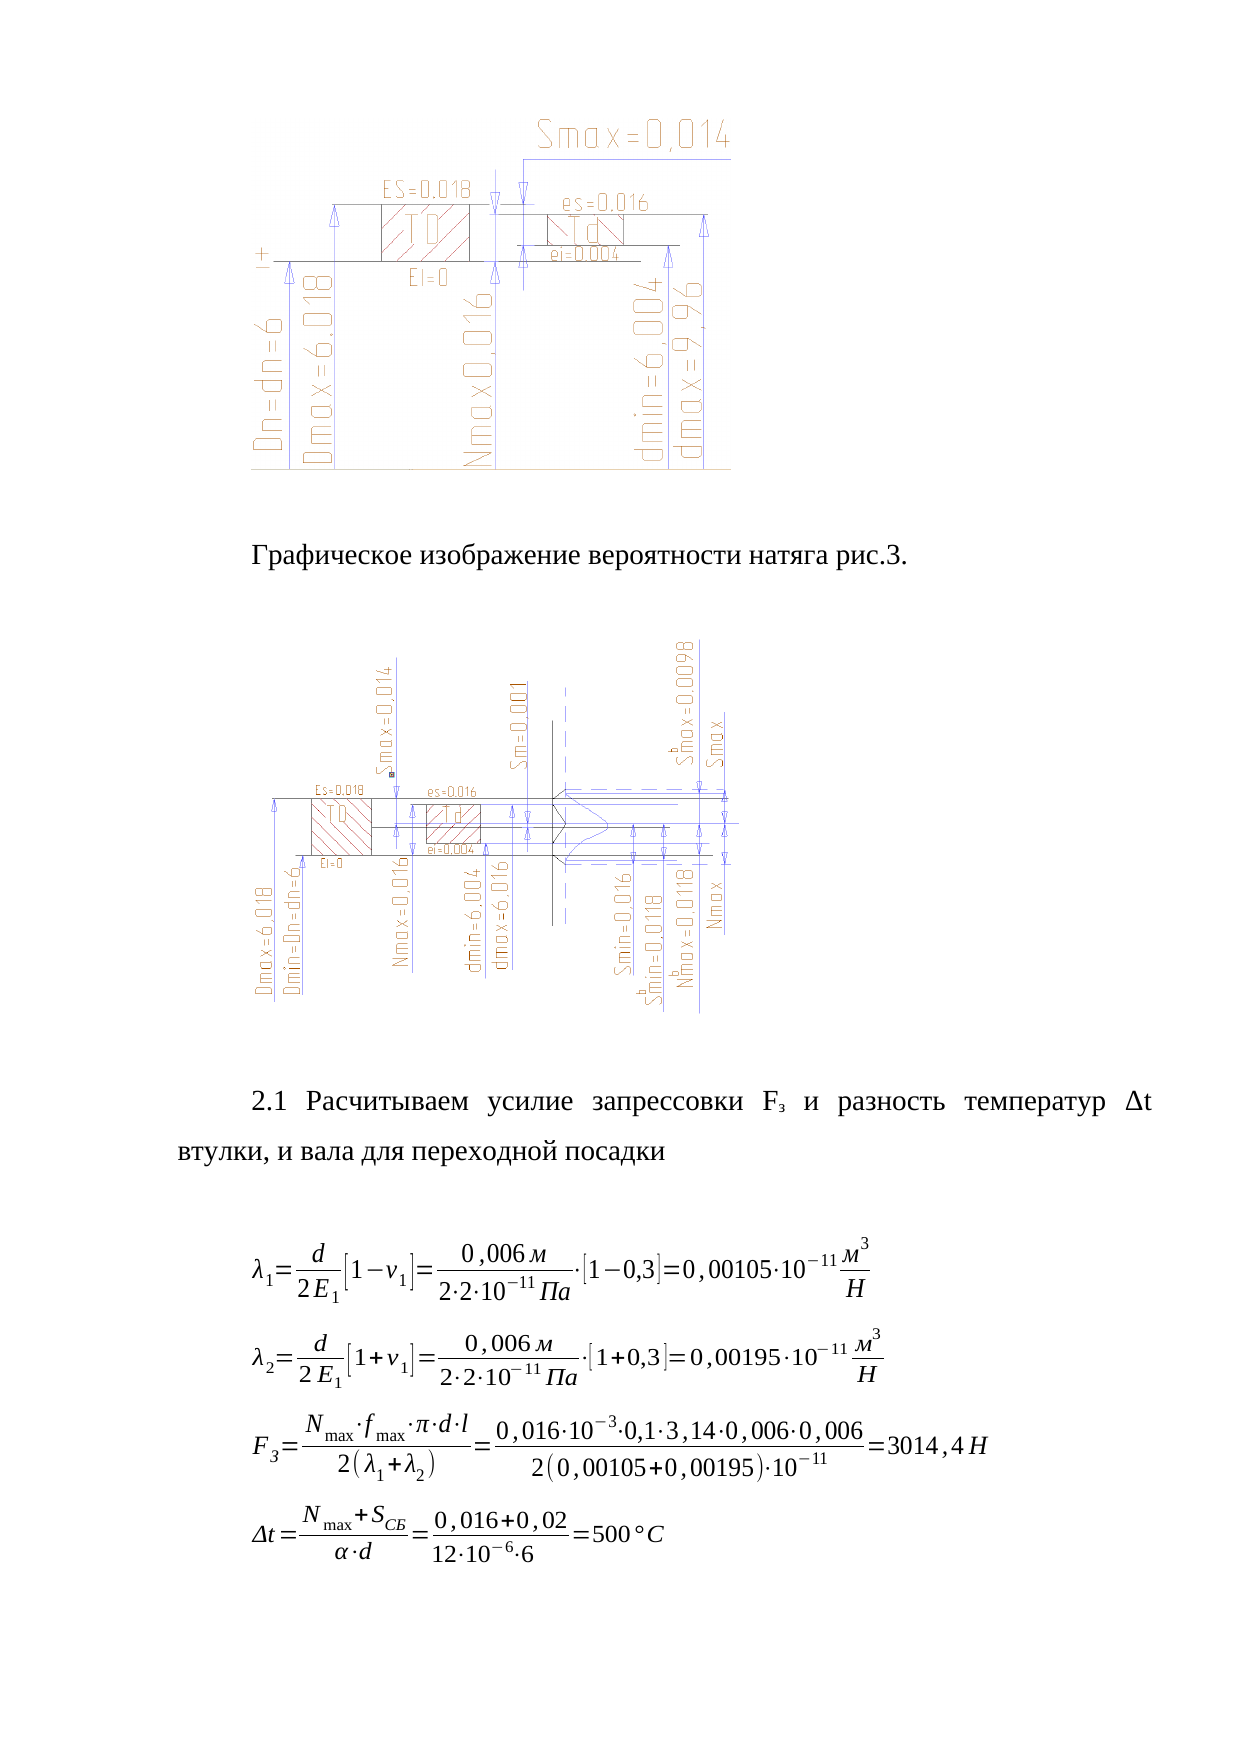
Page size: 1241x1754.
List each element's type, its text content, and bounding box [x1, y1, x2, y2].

picture [251, 118, 731, 470]
text 2.1 Расчитываем усилие запрессовки Fз и разность температур Δt втулки, и вала для переходной посадки [177, 1083, 1152, 1167]
text Графическое изображение вероятности натяга рис.3. [177, 537, 1152, 570]
picture [251, 637, 739, 1016]
